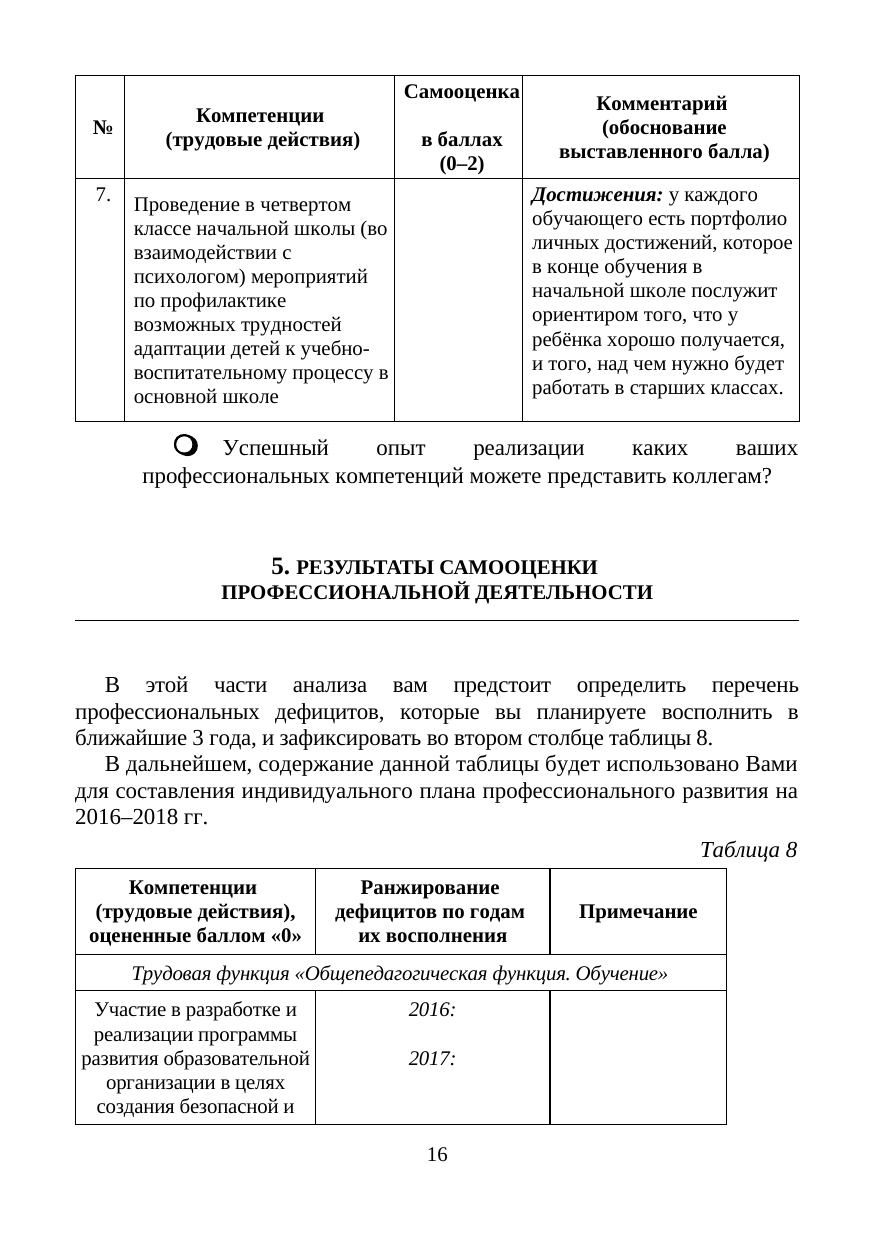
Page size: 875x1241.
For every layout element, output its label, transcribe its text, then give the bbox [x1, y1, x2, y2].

table_cell [551, 991, 726, 1124]
subtitle 5. РЕЗУЛЬТАТЫ САМООЦЕНКИ ПРОФЕССИОНАЛЬНОЙ ДЕЯТЕЛЬНОСТИ [75, 551, 799, 620]
table_cell Проведение в четвертом классе начальной школы (во взаимодействии с психологом) мероприятий по профилактике возможных трудностей адаптации детей к учебно-воспитательному процессу в основной школе [125, 179, 394, 421]
table_header Самооценка в баллах (0–2) [395, 76, 522, 178]
table_header № [76, 76, 124, 178]
table_cell Достижения: у каждого обучающего есть портфолио личных достижений, которое в конце обучения в начальной школе послужит ориентиром того, что у ребёнка хорошо получается, и того, над чем нужно будет работать в старших классах. [523, 179, 799, 421]
table_header Ранжирование дефицитов по годам их восполнения [316, 869, 549, 953]
text В дальнейшем, содержание данной таблицы будет использовано Вами для составления индивидуального плана профессионального развития на 2016–2018 гг. [75, 750, 799, 829]
table_header Компетенции (трудовые действия) [125, 76, 394, 178]
text Успешный опыт реализации каких ваших профессиональных компетенций можете представить коллегам? [142, 434, 799, 488]
table_cell [395, 179, 522, 421]
table_header Комментарий (обоснование выставленного балла) [523, 76, 799, 178]
text Таблица 8 [75, 836, 799, 862]
table_cell 2016: 2017: 2018: [316, 991, 549, 1124]
table_cell Трудовая функция «Общепедагогическая функция. Обучение» [76, 955, 726, 990]
table_header Примечание [551, 869, 726, 953]
table_cell 7. [76, 179, 124, 421]
table_header Компетенции (трудовые действия), оцененные баллом «0» [76, 869, 315, 953]
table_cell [76, 991, 315, 1124]
text В этой части анализа вам предстоит определить перечень профессиональных дефицитов, которые вы планируете восполнить в ближайшие 3 года, и зафиксировать во втором столбце таблицы 8. [75, 671, 799, 750]
